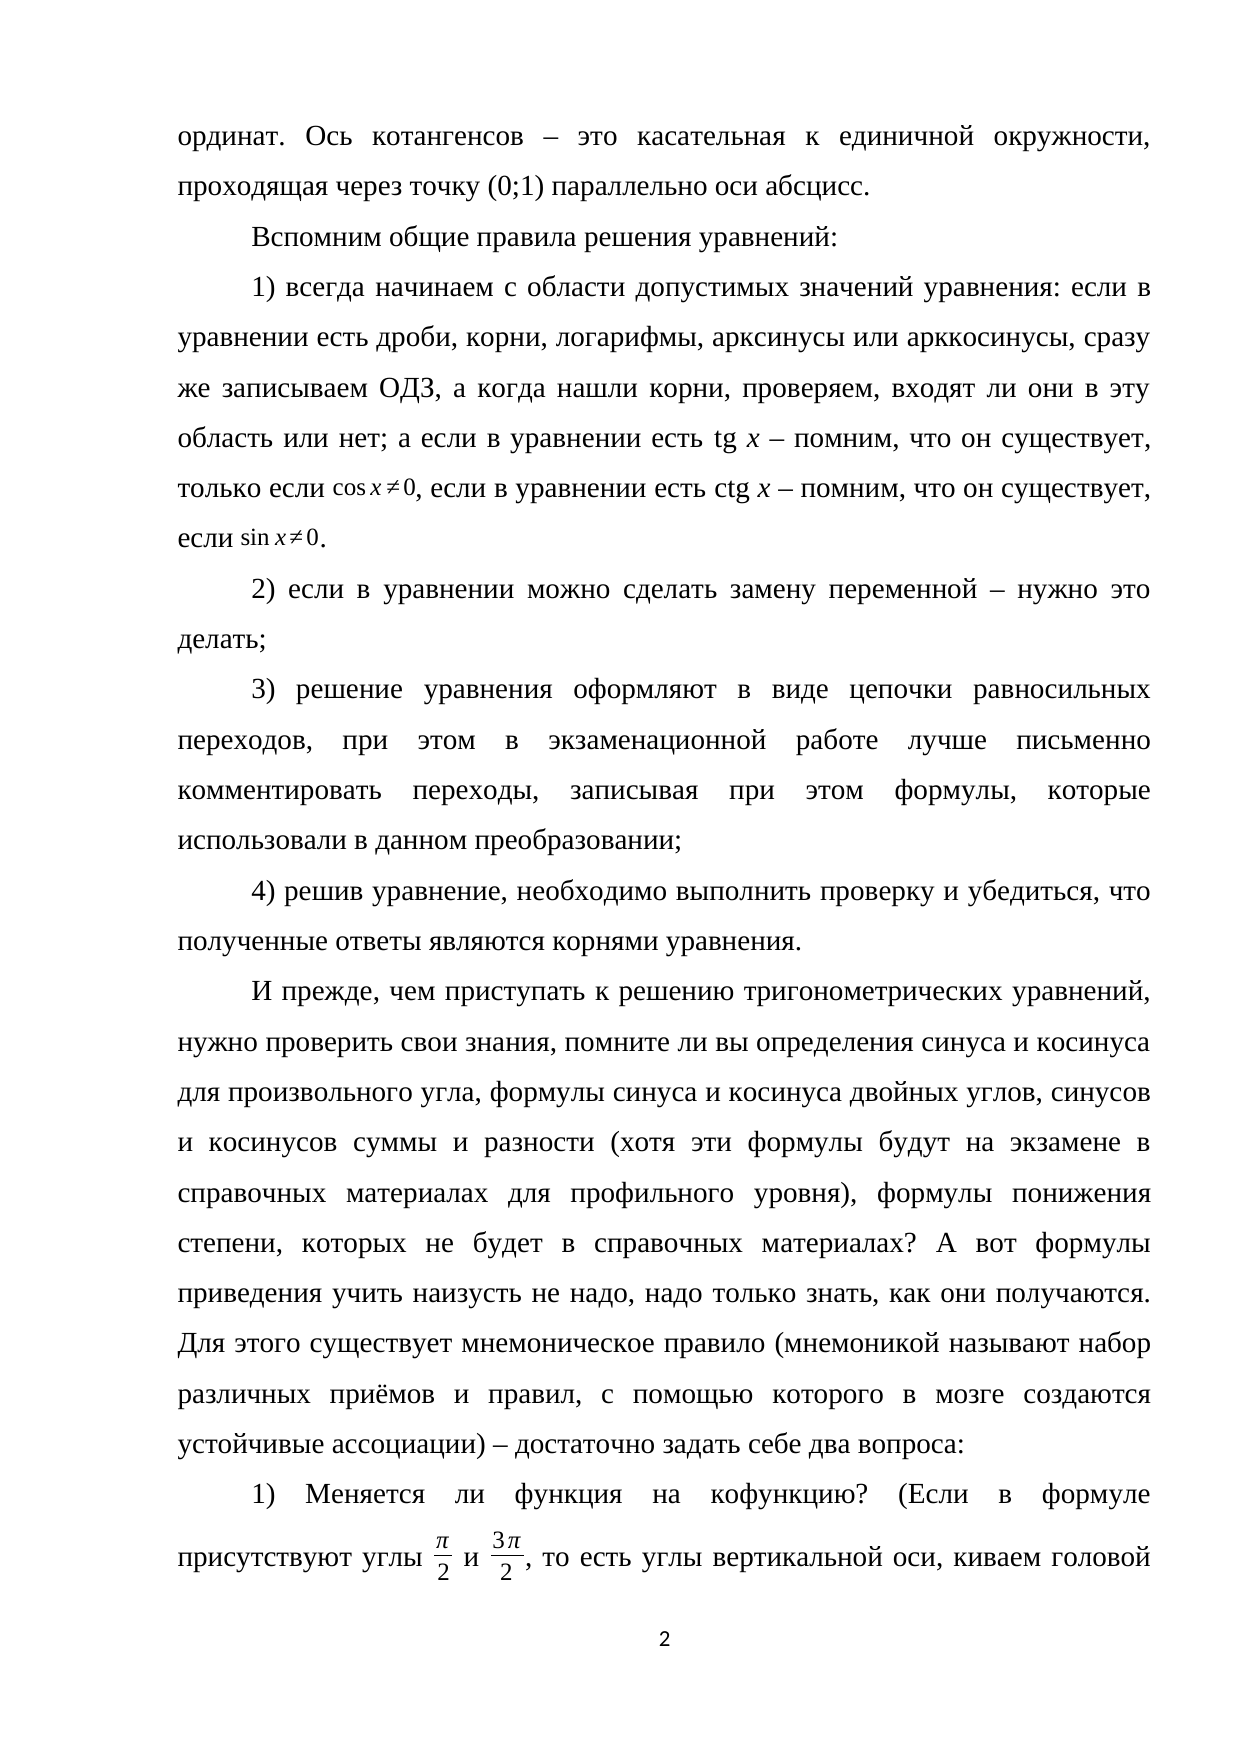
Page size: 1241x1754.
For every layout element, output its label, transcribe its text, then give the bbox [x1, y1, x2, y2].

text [177, 1477, 1152, 1586]
text 2) если в уравнении можно сделать замену переменной – нужно это делать; [177, 571, 1152, 655]
text 4) решив уравнение, необходимо выполнить проверку и убедиться, что полученные ответы являются корнями уравнения. [177, 873, 1152, 957]
text 3) решение уравнения оформляют в виде цепочки равносильных переходов, при этом в экзаменационной работе лучше письменно комментировать переходы, записывая при этом формулы, которые использовали в данном преобразовании; [177, 672, 1152, 856]
text И прежде, чем приступать к решению тригонометрических уравнений, нужно проверить свои знания, помните ли вы определения синуса и косинуса для произвольного угла, формулы синуса и косинуса двойных углов, синусов и косинусов суммы и разности (хотя эти формулы будут на экзамене в справочных материалах для профильного уровня), формулы понижения степени, которых не будет в справочных материалах? А вот формулы приведения учить наизусть не надо, надо только знать, как они получаются. Для этого существует мнемоническое правило (мнемоникой называют набор различных приёмов и правил, с помощью которого в мозге создаются устойчивые ассоциации) – достаточно задать себе два вопроса: [177, 973, 1152, 1460]
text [177, 118, 1152, 202]
text 1) всегда начинаем с области допустимых значений уравнения: если в уравнении есть дроби, корни, логарифмы, арксинусы или арккосинусы, сразу же записываем ОДЗ, а когда нашли корни, проверяем, входят ли они в эту область или нет; а если в уравнении есть tg x – помним, что он существует, только если , если в уравнении есть ctg x – помним, что он существует, если . [177, 269, 1152, 554]
text Вспомним общие правила решения уравнений: [177, 219, 1152, 252]
